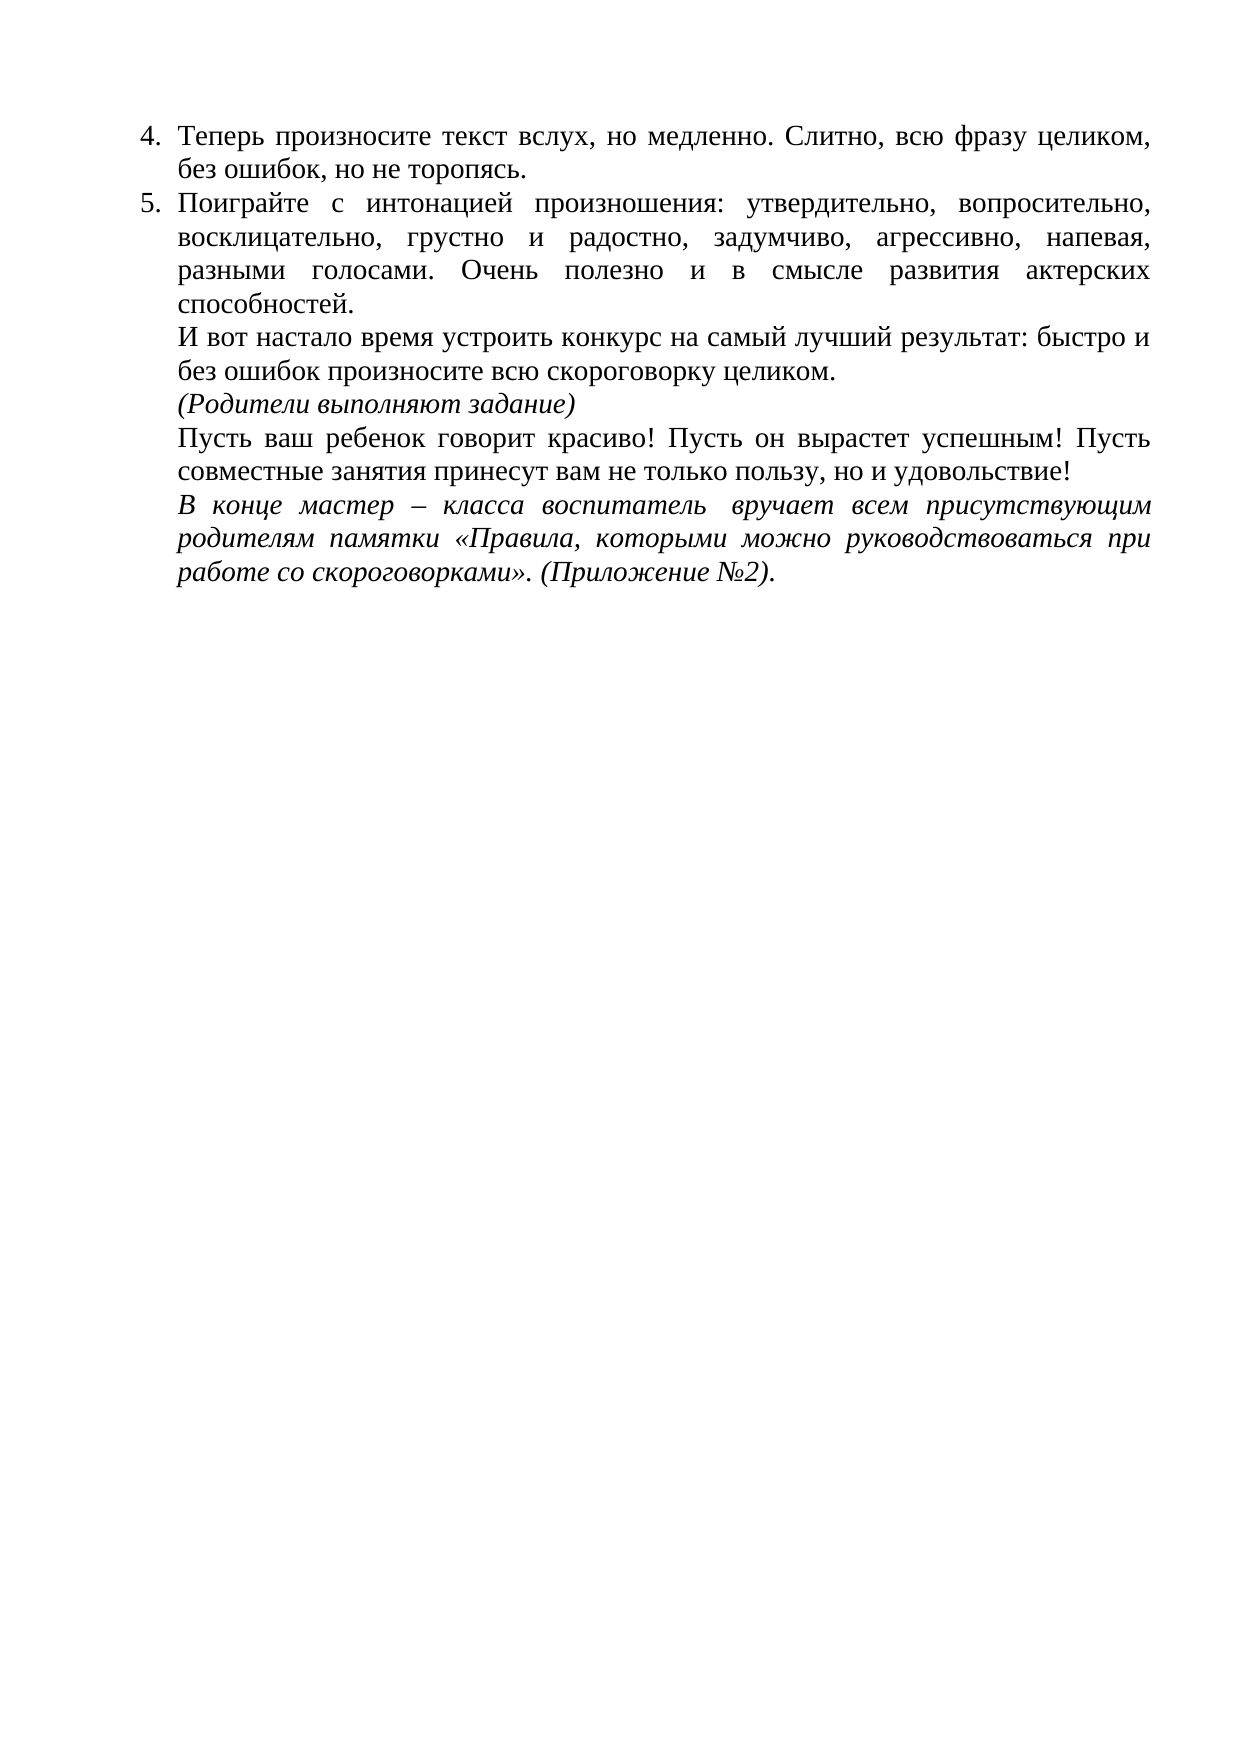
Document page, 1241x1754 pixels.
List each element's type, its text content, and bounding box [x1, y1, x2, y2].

list Теперь произносите текст вслух, но медленно. Слитно, всю фразу целиком, без ошибок, но не торопясь. [140, 118, 1152, 185]
text В конце мастер – класса воспитатель вручает всем присутствующим родителям памятки «Правила, которыми можно руководствоваться при работе со скороговорками». (Приложение №2). [177, 487, 1152, 588]
list Поиграйте с интонацией произношения: утвердительно, вопросительно, восклицательно, грустно и радостно, задумчиво, агрессивно, напевая, разными голосами. Очень полезно и в смысле развития актерских способностей. [140, 185, 1152, 319]
text (Родители выполняют задание) [177, 386, 1152, 420]
text Пусть ваш ребенок говорит красиво! Пусть он вырастет успешным! Пусть совместные занятия принесут вам не только пользу, но и удовольствие! [177, 420, 1152, 487]
text И вот настало время устроить конкурс на самый лучший результат: быстро и без ошибок произносите всю скороговорку целиком. [177, 319, 1152, 386]
